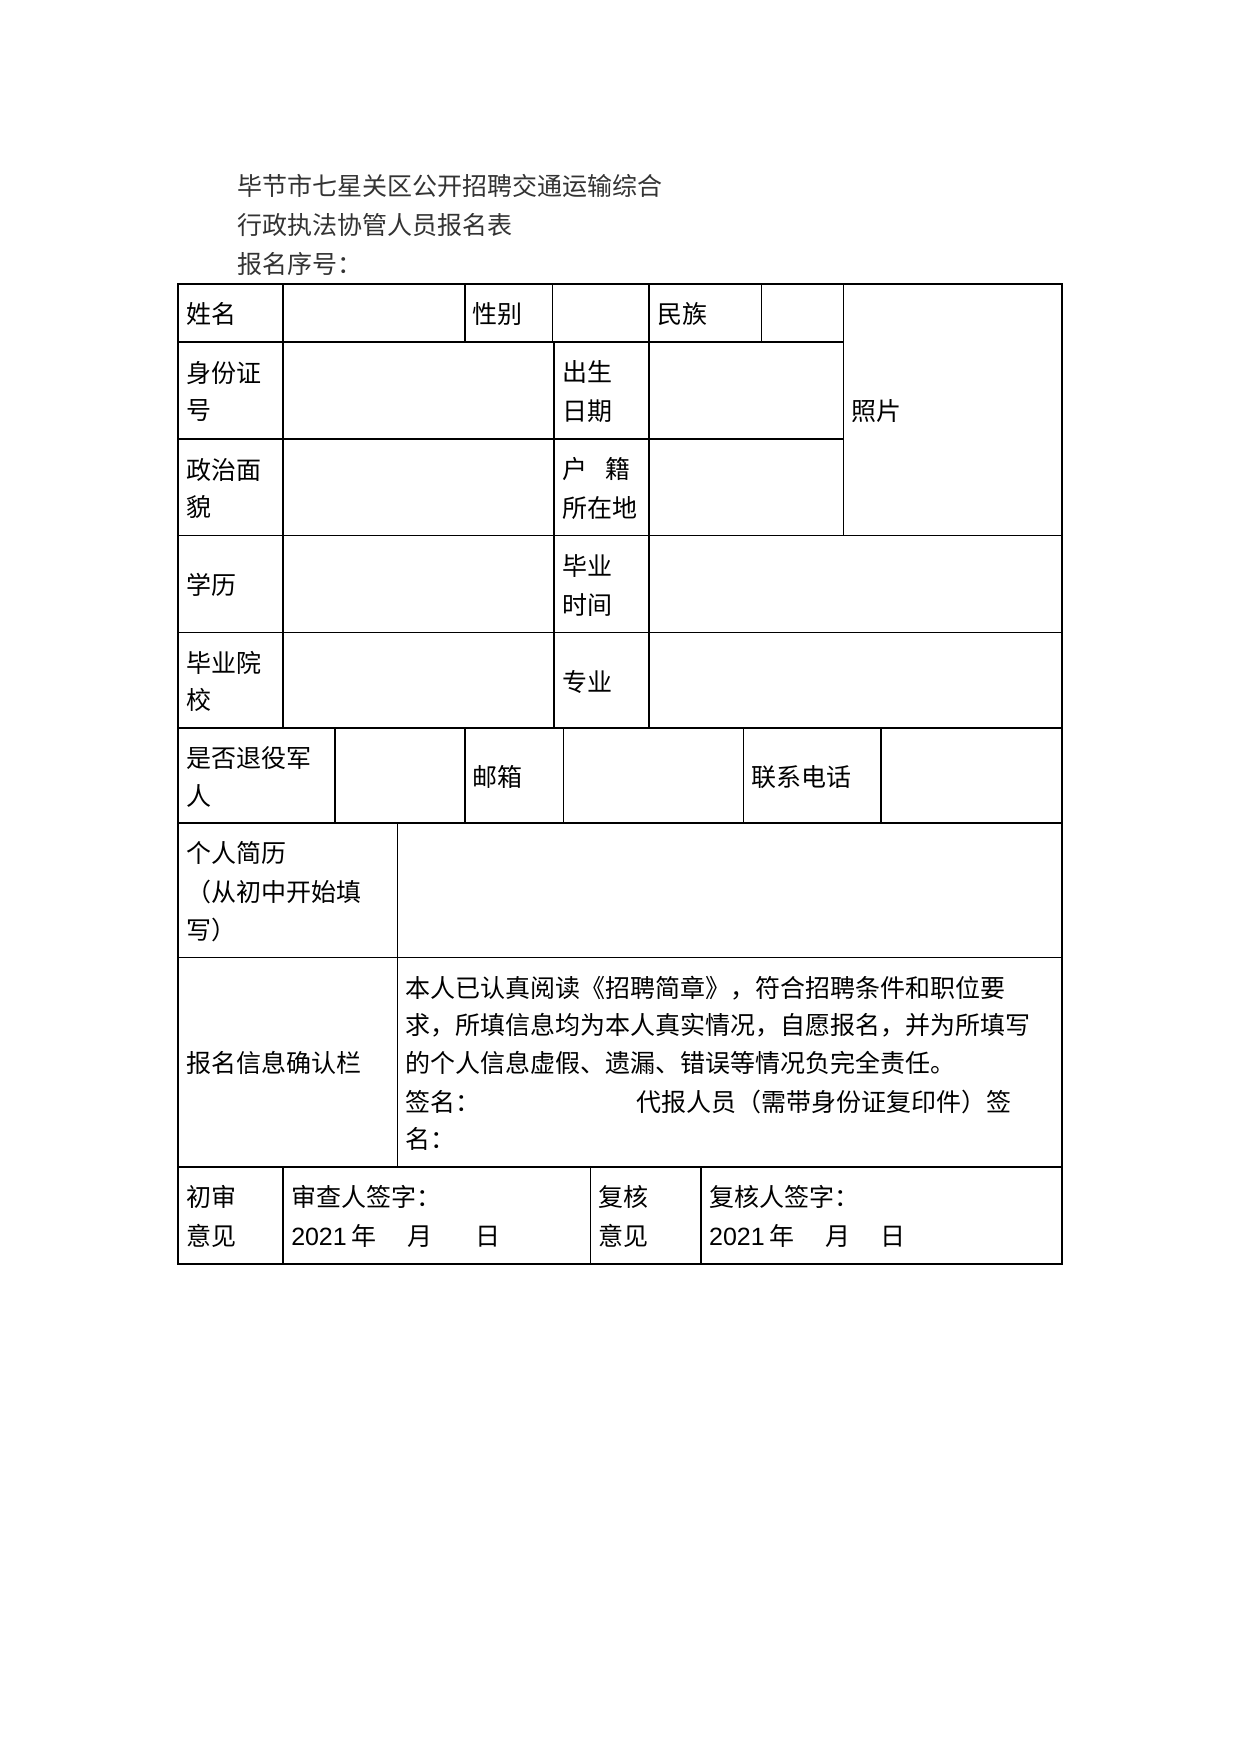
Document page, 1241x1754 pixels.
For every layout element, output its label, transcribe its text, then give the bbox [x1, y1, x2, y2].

table_cell 毕业 时间 [555, 536, 648, 632]
text 报名序号： [187, 244, 1053, 282]
table_cell [284, 536, 553, 632]
table_cell [336, 729, 464, 822]
text 毕节市七星关区公开招聘交通运输综合 [187, 166, 1053, 203]
table_cell 出生 日期 [555, 343, 648, 438]
table_cell 专业 [555, 633, 648, 727]
table_cell 联系电话 [744, 729, 880, 822]
table_cell [650, 343, 843, 438]
table_cell 政治面貌 [179, 440, 282, 535]
table_header 姓名 [179, 285, 282, 341]
text 行政执法协管人员报名表 [187, 205, 1053, 243]
table_cell 邮箱 [466, 729, 563, 822]
table_cell 学历 [179, 536, 282, 632]
table_cell [650, 536, 1061, 632]
table_cell [882, 729, 1061, 822]
table_cell 毕业院校 [179, 633, 282, 727]
table_cell 户 籍 所在地 [555, 440, 648, 535]
table_header [284, 285, 464, 341]
table_cell [284, 343, 553, 438]
table_cell 本人已认真阅读《招聘简章》，符合招聘条件和职位要求，所填信息均为本人真实情况，自愿报名，并为所填写的个人信息虚假、遗漏、错误等情况负完全责任。 签名： 代报人员（需带身份证复印件）签名： [398, 958, 1061, 1166]
table_header [553, 285, 648, 341]
table_cell [650, 440, 843, 535]
table_cell [284, 440, 553, 535]
table_cell [284, 633, 553, 727]
table_cell 身份证号 [179, 343, 282, 438]
table_cell 初审 意见 [179, 1168, 282, 1263]
table_cell 复核人签字： 2021年 月 日 [702, 1168, 1061, 1263]
table_header 民族 [650, 285, 761, 341]
table_cell 个人简历 （从初中开始填写） [179, 824, 397, 957]
table_header 性别 [466, 285, 552, 341]
table_header [762, 285, 843, 341]
table_cell 复核 意见 [591, 1168, 700, 1263]
table_cell 审查人签字： 2021年 月 日 [284, 1168, 590, 1263]
table_header 照片 [844, 285, 1061, 535]
table_cell 是否退役军人 [179, 729, 334, 822]
table_cell [398, 824, 1061, 957]
table_cell [564, 729, 743, 822]
table_cell [650, 633, 1061, 727]
table_cell 报名信息确认栏 [179, 958, 397, 1166]
